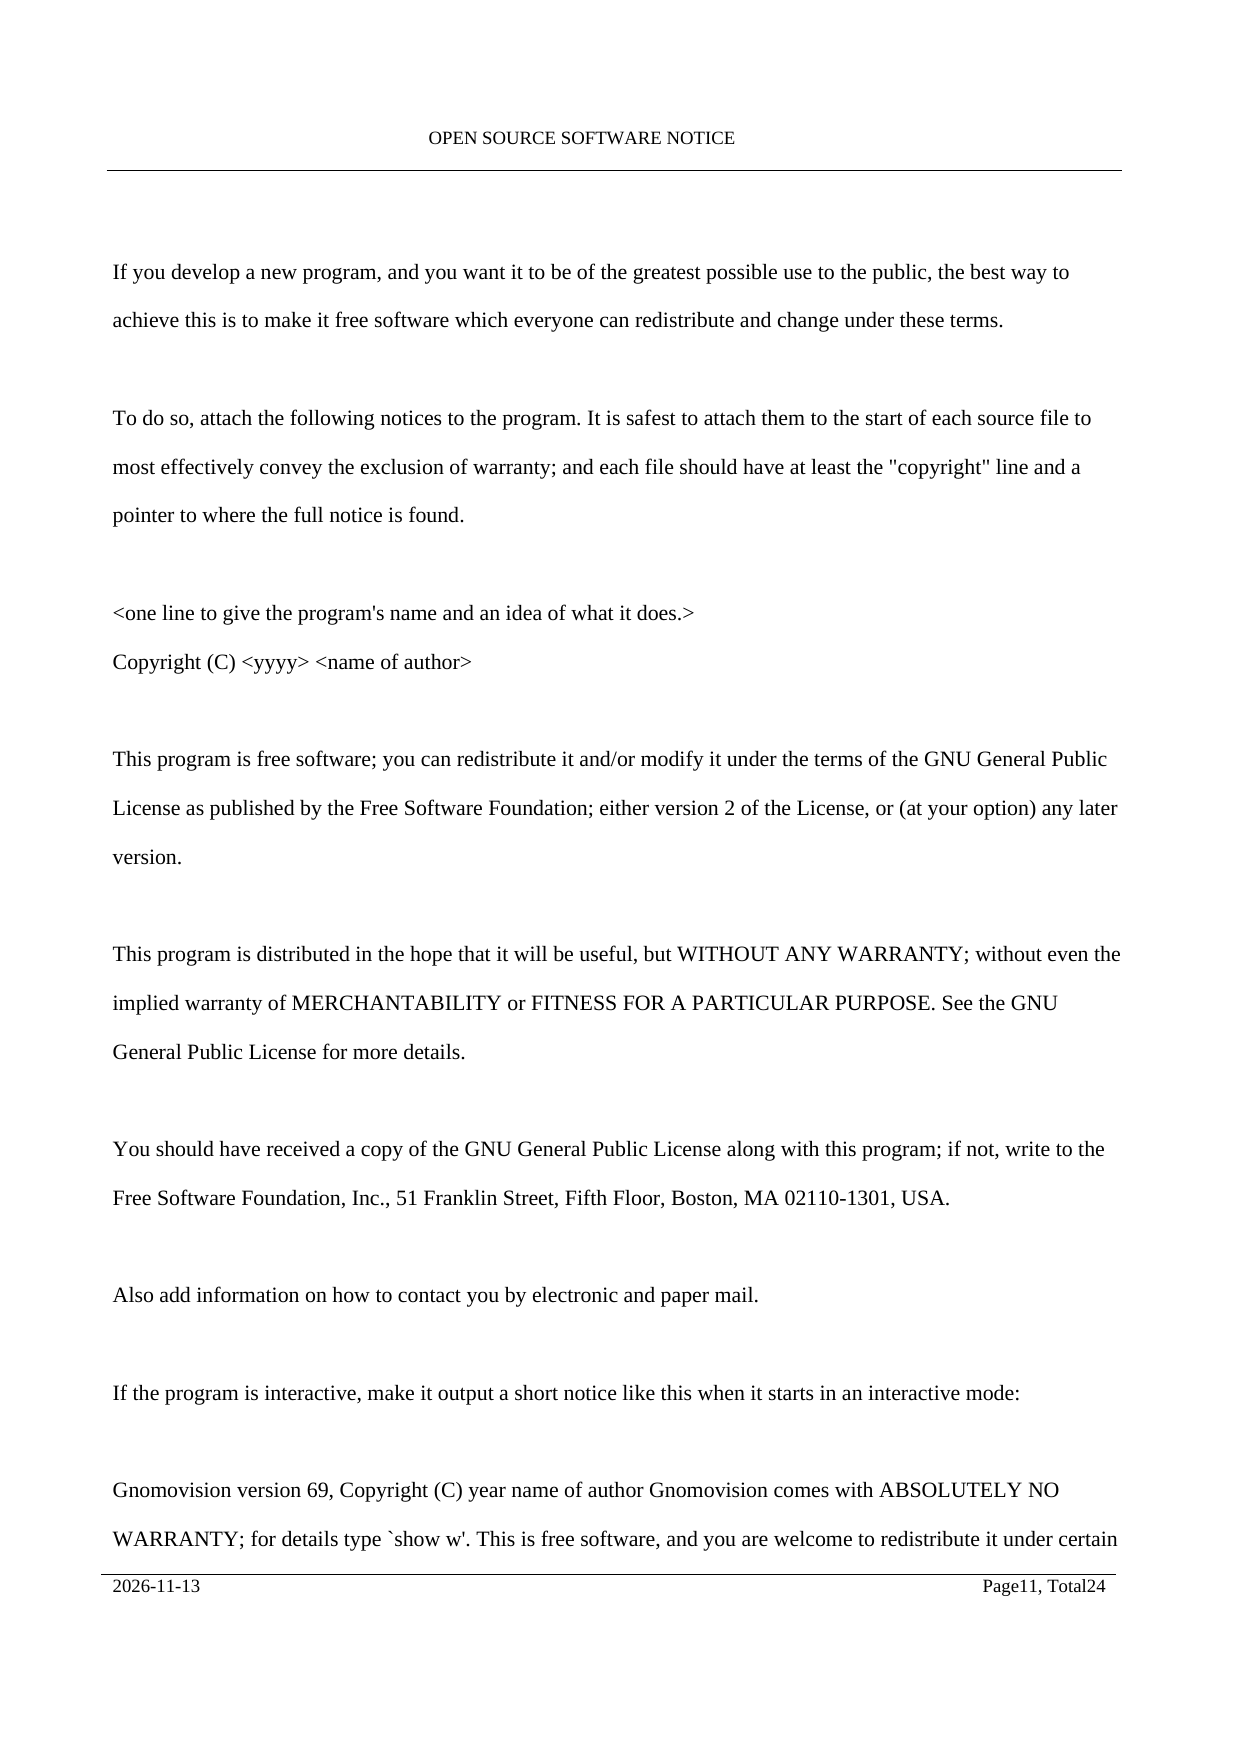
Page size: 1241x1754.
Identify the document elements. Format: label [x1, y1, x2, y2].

text [112, 206, 1128, 1555]
